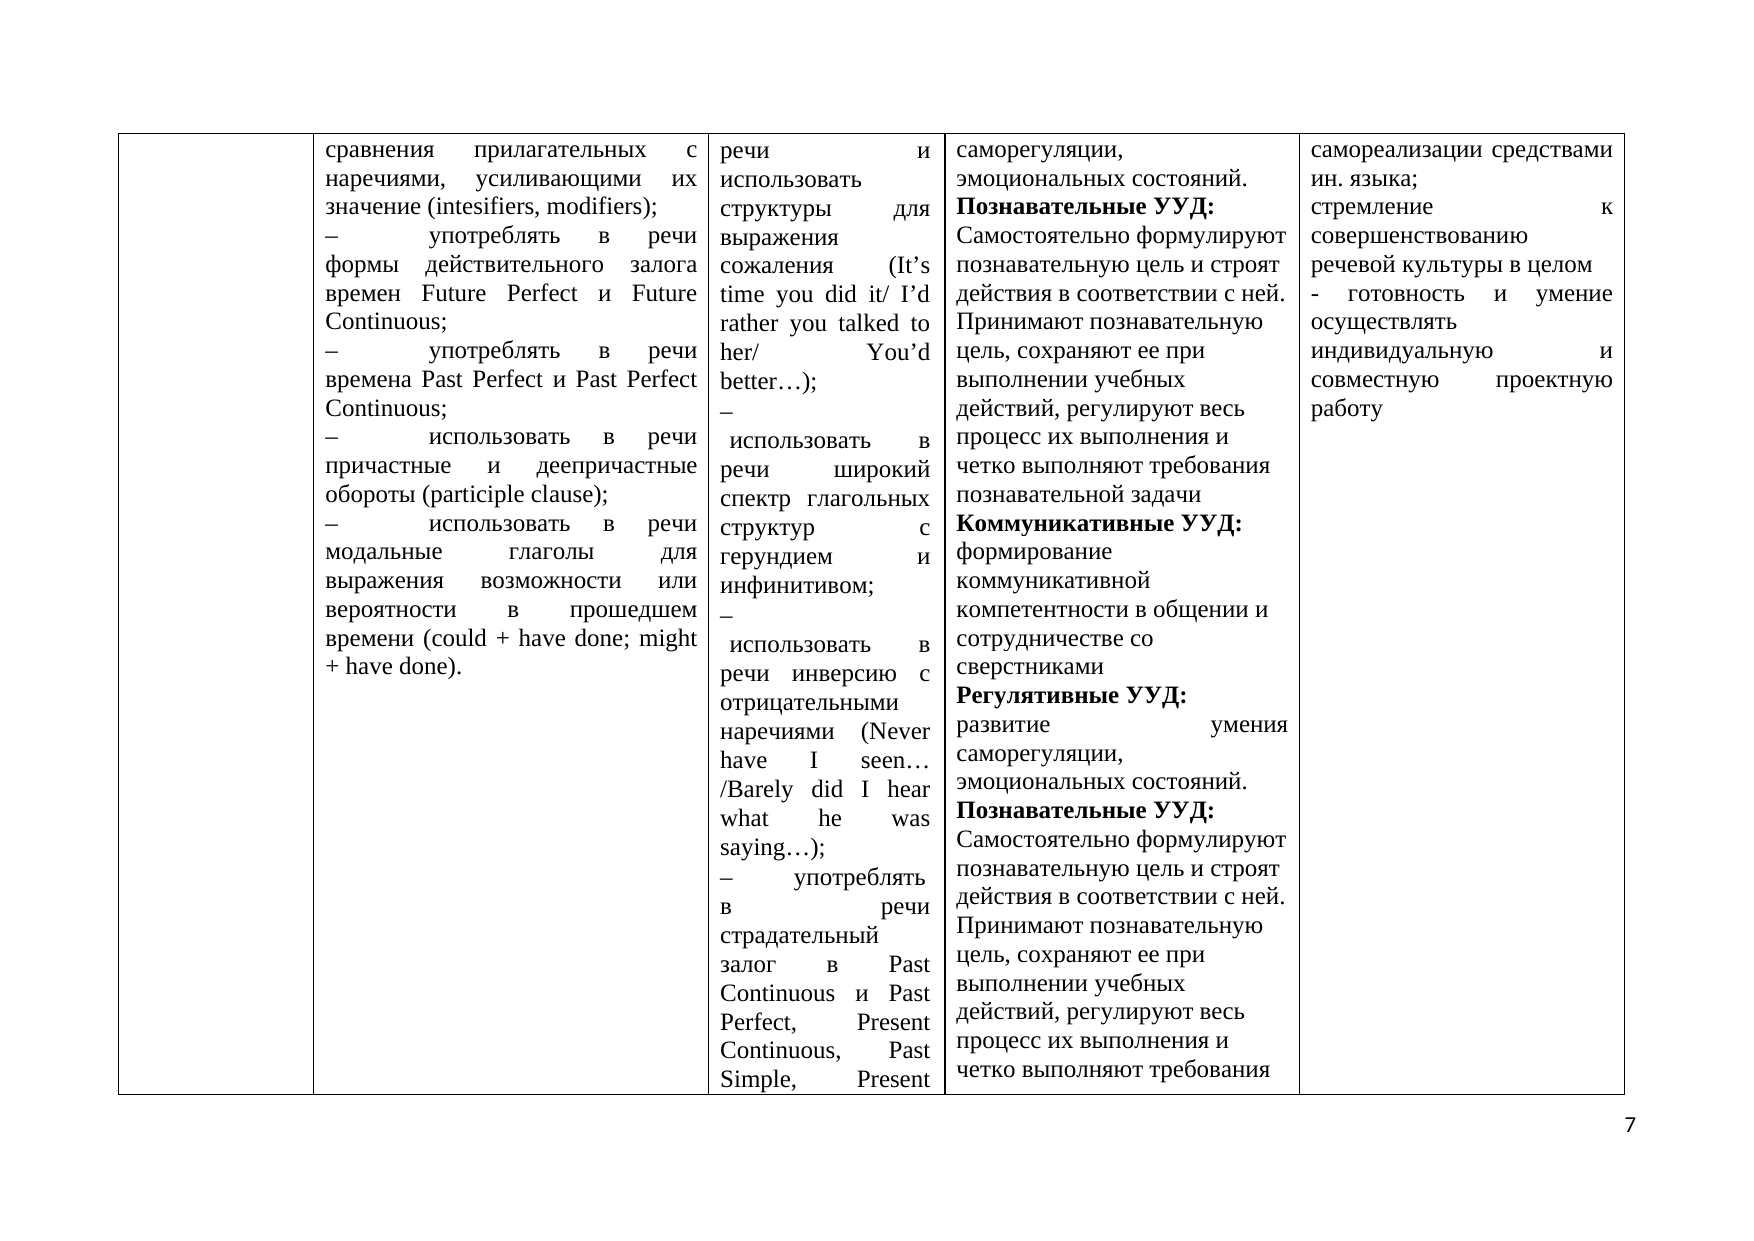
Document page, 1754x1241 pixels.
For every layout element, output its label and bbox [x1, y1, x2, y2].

table_cell [314, 134, 708, 1094]
table_cell [1300, 134, 1624, 1094]
table_cell [119, 134, 313, 1094]
table_cell [946, 134, 1299, 1094]
table_cell [709, 134, 944, 1094]
